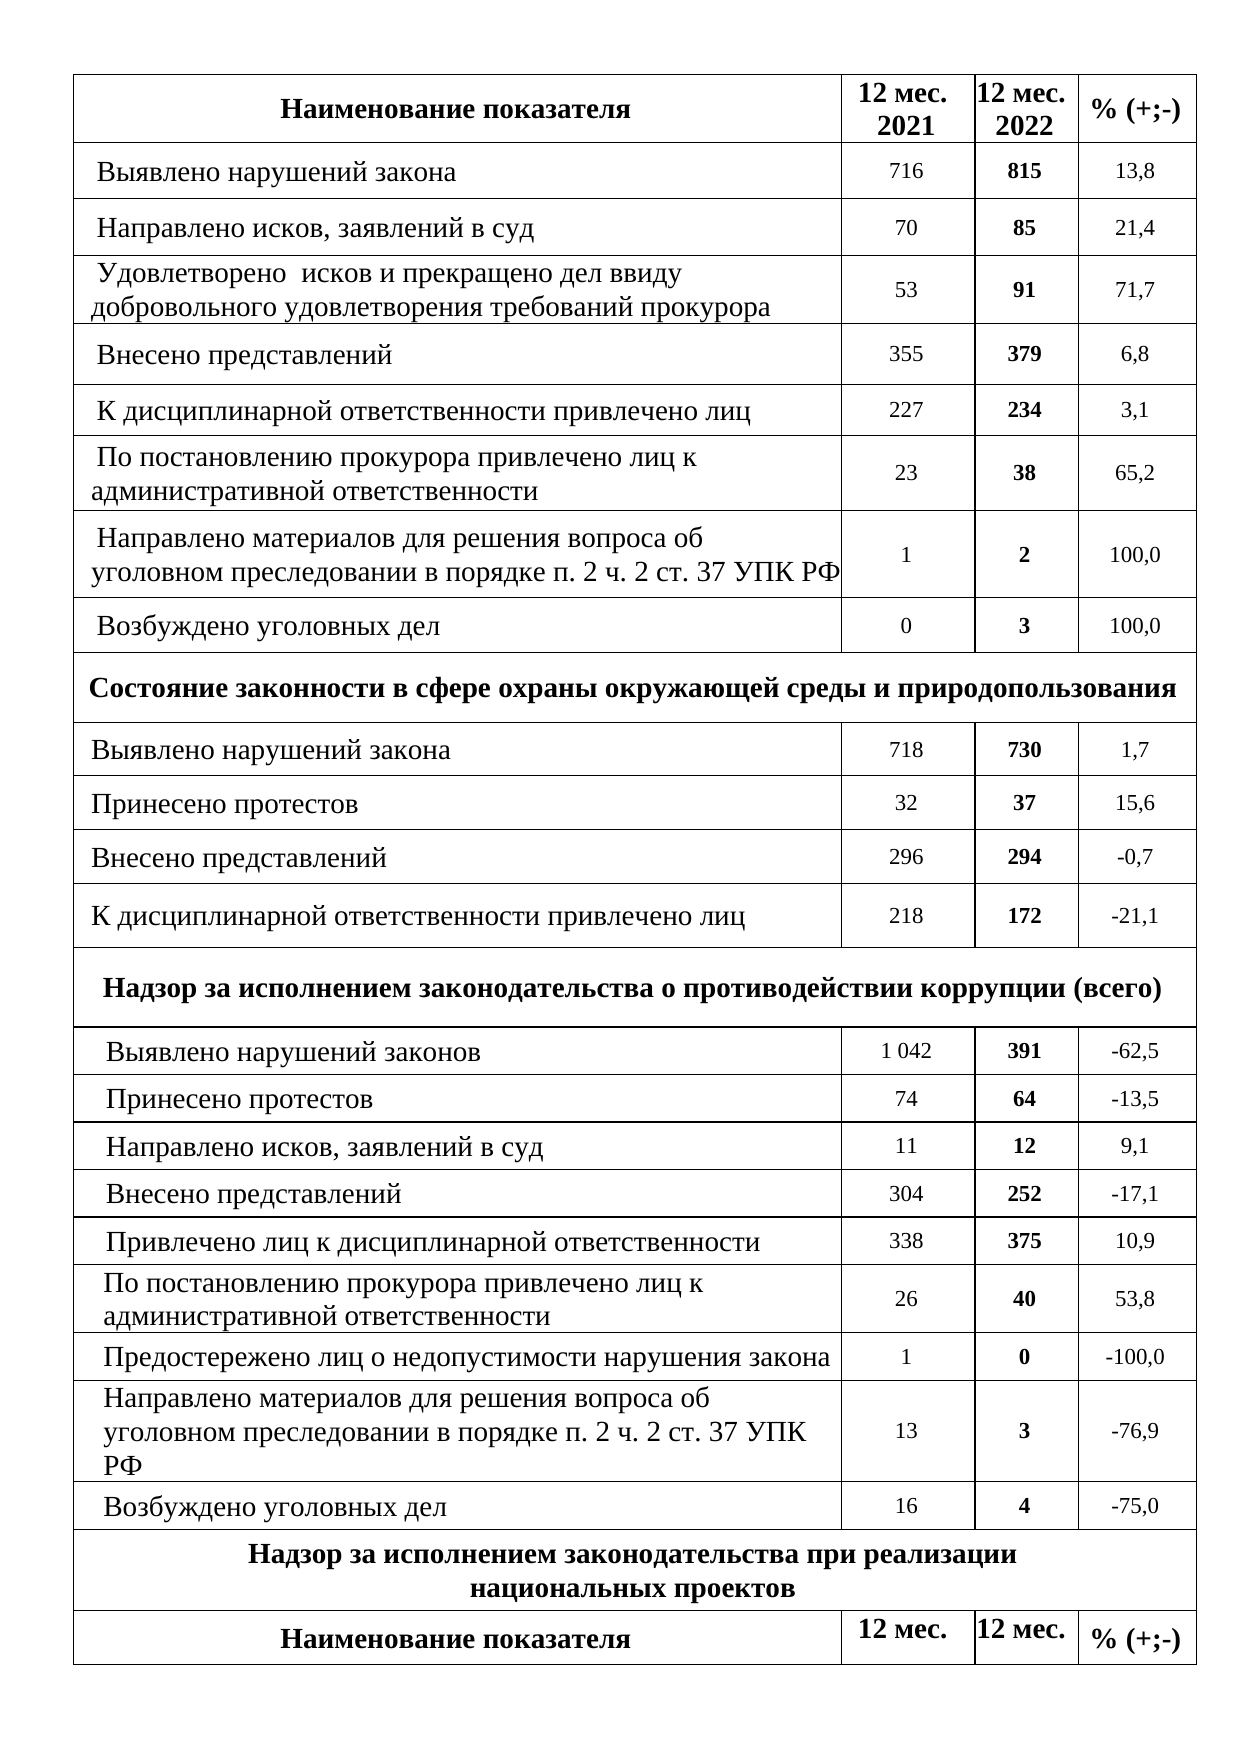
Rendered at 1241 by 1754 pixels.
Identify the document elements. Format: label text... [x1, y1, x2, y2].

table_cell 716 [842, 143, 974, 198]
table_cell Привлечено лиц к дисциплинарной ответственности [74, 1218, 841, 1264]
table_cell 718 [842, 723, 974, 775]
table_cell Принесено протестов [74, 776, 841, 829]
table_cell 3,1 [1079, 385, 1196, 435]
table_cell -17,1 [1079, 1170, 1196, 1216]
table_cell 91 [976, 256, 1078, 323]
table_cell Предостережено лиц о недопустимости нарушения закона [74, 1333, 841, 1379]
table_cell -75,0 [1079, 1482, 1196, 1529]
table_cell Удовлетворено исков и прекращено дел ввиду добровольного удовлетворения требований прокурора [74, 256, 841, 323]
table_cell 296 [842, 830, 974, 883]
table_cell 70 [842, 199, 974, 254]
table_cell Внесено представлений [74, 830, 841, 883]
table_cell 294 [976, 830, 1078, 883]
table_cell 9,1 [1079, 1123, 1196, 1169]
table_cell -0,7 [1079, 830, 1196, 883]
table_cell Возбуждено уголовных дел [74, 598, 841, 652]
table_cell 379 [976, 324, 1078, 383]
table_cell -62,5 [1079, 1028, 1196, 1074]
table_cell 74 [842, 1075, 974, 1121]
table_cell Выявлено нарушений законов [74, 1028, 841, 1074]
table_cell Внесено представлений [74, 1170, 841, 1216]
table_cell 10,9 [1079, 1218, 1196, 1264]
table_cell Надзор за исполнением законодательства при реализации национальных проектов [74, 1530, 1196, 1610]
table_cell 3 [976, 1381, 1078, 1481]
table_cell 85 [976, 199, 1078, 254]
table_cell 13 [842, 1381, 974, 1481]
table_cell % (+;-) [1079, 75, 1196, 142]
table_cell К дисциплинарной ответственности привлечено лиц [74, 385, 841, 435]
table_cell Выявлено нарушений закона [74, 143, 841, 198]
table_cell 100,0 [1079, 598, 1196, 652]
table_cell 53 [842, 256, 974, 323]
table_cell 11 [842, 1123, 974, 1169]
table_cell Направлено материалов для решения вопроса об уголовном преследовании в порядке п. 2 ч. 2 ст. 37 УПК РФ [74, 1381, 841, 1481]
table_cell Внесено представлений [74, 324, 841, 383]
table_cell Направлено материалов для решения вопроса об уголовном преследовании в порядке п. 2 ч. 2 ст. 37 УПК РФ [74, 511, 841, 597]
table_cell Надзор за исполнением законодательства о противодействии коррупции (всего) [74, 948, 1196, 1026]
table_cell Возбуждено уголовных дел [74, 1482, 841, 1529]
table_cell 1 [842, 1333, 974, 1379]
table_cell 12 мес. 2022 [976, 1611, 1078, 1664]
table_cell -76,9 [1079, 1381, 1196, 1481]
table_cell 40 [976, 1265, 1078, 1332]
table_cell 0 [842, 598, 974, 652]
table_cell 4 [976, 1482, 1078, 1529]
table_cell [74, 1611, 841, 1664]
table_cell 21,4 [1079, 199, 1196, 254]
table_cell 12 [976, 1123, 1078, 1169]
table_cell 1 [842, 511, 974, 597]
table_cell 26 [842, 1265, 974, 1332]
table_cell 37 [976, 776, 1078, 829]
table_cell Наименование показателя [74, 75, 841, 142]
table_cell 1 042 [842, 1028, 974, 1074]
table_cell Направлено исков, заявлений в суд [74, 1123, 841, 1169]
table_cell 1,7 [1079, 723, 1196, 775]
table_cell 234 [976, 385, 1078, 435]
table_cell Направлено исков, заявлений в суд [74, 199, 841, 254]
table_cell 100,0 [1079, 511, 1196, 597]
table_cell 16 [842, 1482, 974, 1529]
table_cell 53,8 [1079, 1265, 1196, 1332]
table_cell 12 мес. 2021 [842, 75, 974, 142]
table_cell По постановлению прокурора привлечено лиц к административной ответственности [74, 436, 841, 509]
table_cell 6,8 [1079, 324, 1196, 383]
table_cell По постановлению прокурора привлечено лиц к административной ответственности [74, 1265, 841, 1332]
table_cell 172 [976, 884, 1078, 947]
table_cell К дисциплинарной ответственности привлечено лиц [74, 884, 841, 947]
table_cell -21,1 [1079, 884, 1196, 947]
table_cell 32 [842, 776, 974, 829]
table_cell 391 [976, 1028, 1078, 1074]
table_cell 375 [976, 1218, 1078, 1264]
table_cell 38 [976, 436, 1078, 509]
table_cell Состояние законности в сфере охраны окружающей среды и природопользования [74, 653, 1196, 722]
table_cell -100,0 [1079, 1333, 1196, 1379]
table_cell 355 [842, 324, 974, 383]
table_cell 304 [842, 1170, 974, 1216]
table_cell 2 [976, 511, 1078, 597]
table_cell 64 [976, 1075, 1078, 1121]
table_cell 65,2 [1079, 436, 1196, 509]
table_cell 23 [842, 436, 974, 509]
table_cell 730 [976, 723, 1078, 775]
table_cell 12 мес. 2021 [842, 1611, 974, 1664]
table_cell 227 [842, 385, 974, 435]
table_cell 15,6 [1079, 776, 1196, 829]
table_cell 12 мес. 2022 [976, 75, 1078, 142]
table_cell 338 [842, 1218, 974, 1264]
table_cell 3 [976, 598, 1078, 652]
table_cell 13,8 [1079, 143, 1196, 198]
table_cell -13,5 [1079, 1075, 1196, 1121]
table_cell Выявлено нарушений закона [74, 723, 841, 775]
table_cell 815 [976, 143, 1078, 198]
table_cell Принесено протестов [74, 1075, 841, 1121]
table_cell 252 [976, 1170, 1078, 1216]
table_cell 0 [976, 1333, 1078, 1379]
table_cell 71,7 [1079, 256, 1196, 323]
table_cell % (+;-) [1079, 1611, 1196, 1664]
table_cell 218 [842, 884, 974, 947]
